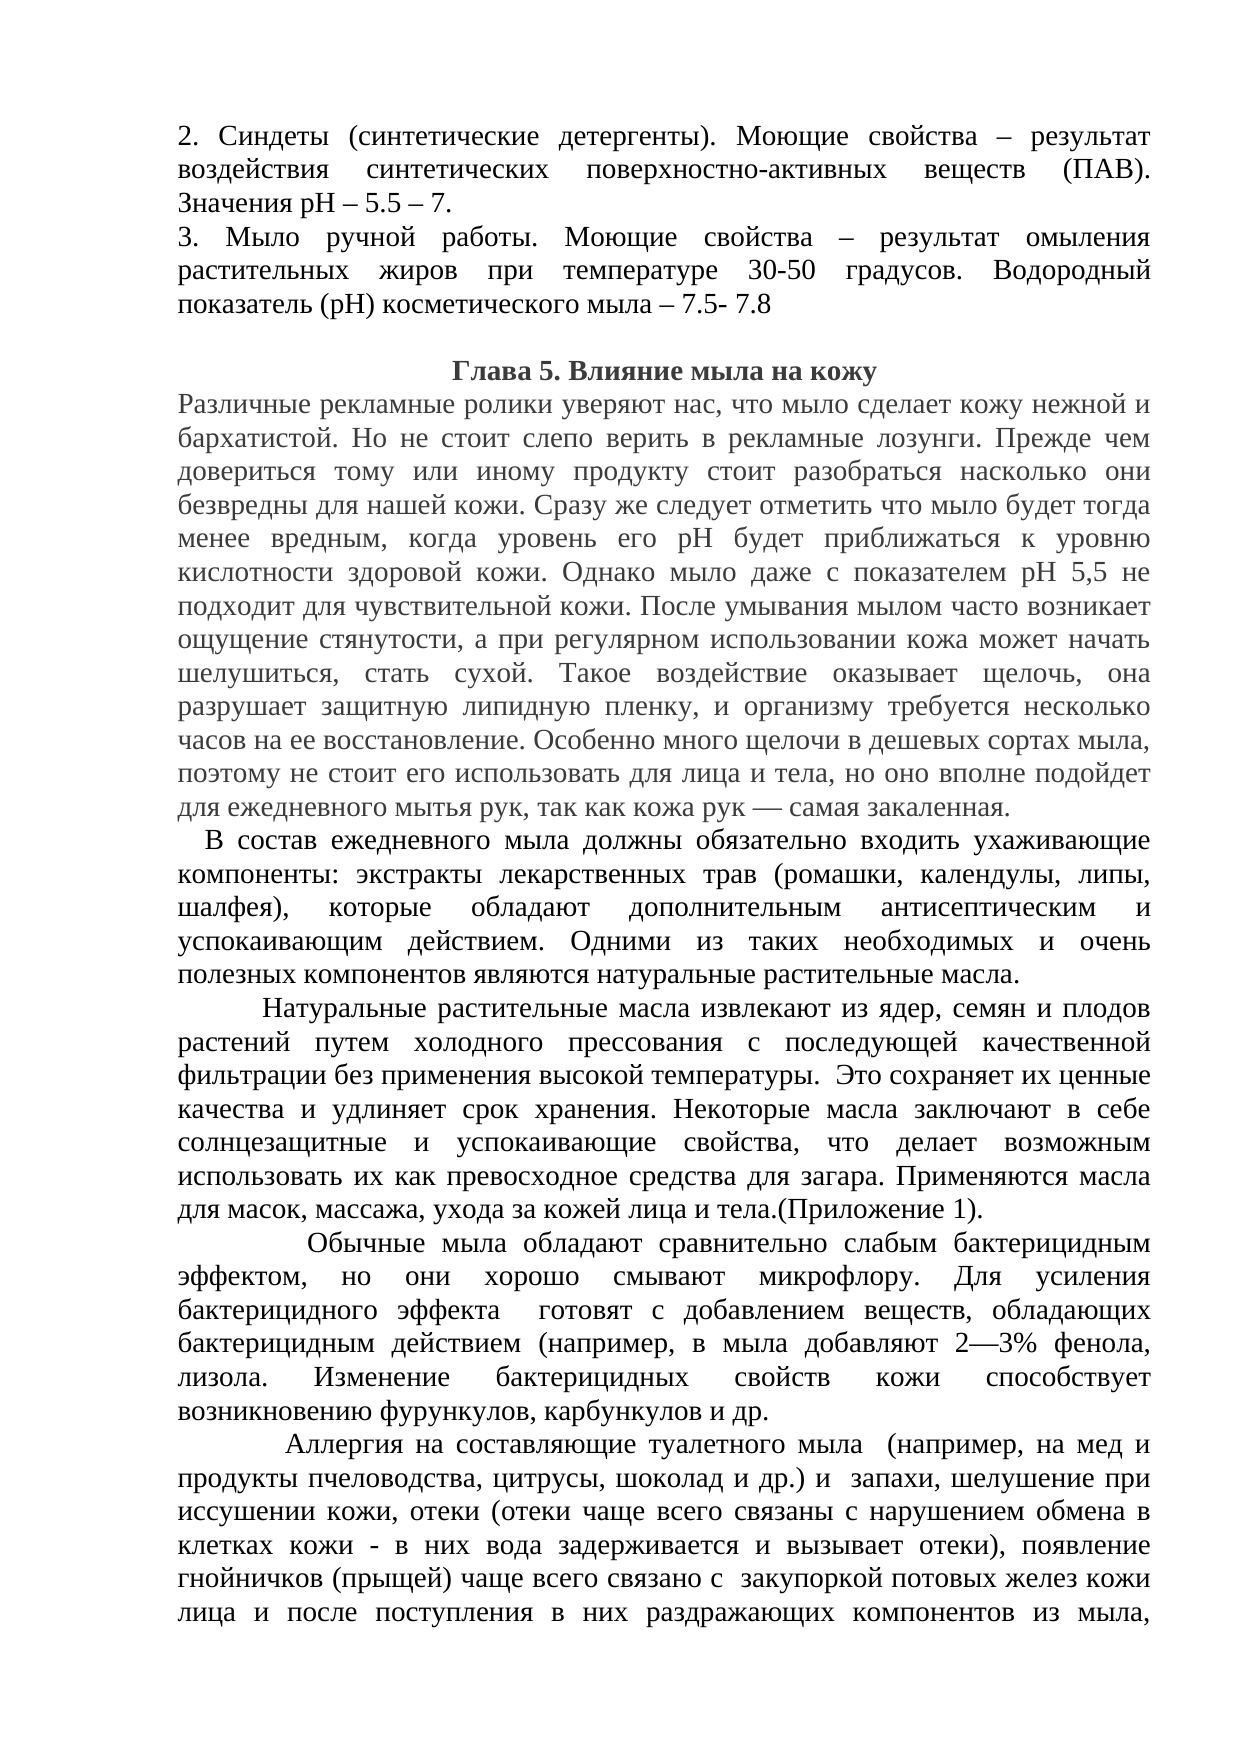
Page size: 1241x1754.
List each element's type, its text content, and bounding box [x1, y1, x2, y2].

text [177, 1426, 1152, 1627]
text 2. Синдеты (синтетические детергенты). Моющие свойства – результат воздействия синтетических поверхностно-активных веществ (ПАВ). Значения рН – 5.5 – 7. [177, 118, 1152, 219]
text Натуральные растительные масла извлекают из ядер, семян и плодов растений путем холодного прессования с последующей качественной фильтрации без применения высокой температуры. Это сохраняет их ценные качества и удлиняет срок хранения. Некоторые масла заключают в себе солнцезащитные и успокаивающие свойства, что делает возможным использовать их как превосходное средства для загара. Применяются масла для масок, массажа, ухода за кожей лица и тела.(Приложение 1). [177, 990, 1152, 1225]
text В состав ежедневного мыла должны обязательно входить ухаживающие компоненты: экстракты лекарственных трав (ромашки, календулы, липы, шалфея), которые обладают дополнительным антисептическим и успокаивающим действием. Одними из таких необходимых и очень полезных компонентов являются натуральные растительные масла. [177, 822, 1152, 990]
text Различные рекламные ролики уверяют нас, что мыло сделает кожу нежной и бархатистой. Но не стоит слепо верить в рекламные лозунги. Прежде чем довериться тому или иному продукту стоит разобраться насколько они безвредны для нашей кожи. Сразу же следует отметить что мыло будет тогда менее вредным, когда уровень его pH будет приближаться к уровню кислотности здоровой кожи. Однако мыло даже с показателем pH 5,5 не подходит для чувствительной кожи. После умывания мылом часто возникает ощущение стянутости, а при регулярном использовании кожа может начать шелушиться, стать сухой. Такое воздействие оказывает щелочь, она разрушает защитную липидную пленку, и организму требуется несколько часов на ее восстановление. Особенно много щелочи в дешевых сортах мыла, поэтому не стоит его использовать для лица и тела, но оно вполне подойдет для ежедневного мытья рук, так как кожа рук — самая закаленная. [177, 386, 1152, 822]
text Глава 5. Влияние мыла на кожу [177, 353, 1152, 386]
text 3. Мыло ручной работы. Моющие свойства – результат омыления растительных жиров при температуре 30-50 градусов. Водородный показатель (pH) косметического мыла – 7.5- 7.8 [177, 219, 1152, 319]
text Обычные мыла обладают сравнительно слабым бактерицидным эффектом, но они хорошо смывают микрофлору. Для усиления бактерицидного эффекта готовят с добавлением веществ, обладающих бактерицидным действием (например, в мыла добавляют 2—3% фенола, лизола. Изменение бактерицидных свойств кожи способствует возникновению фурункулов, карбункулов и др. [177, 1225, 1152, 1426]
